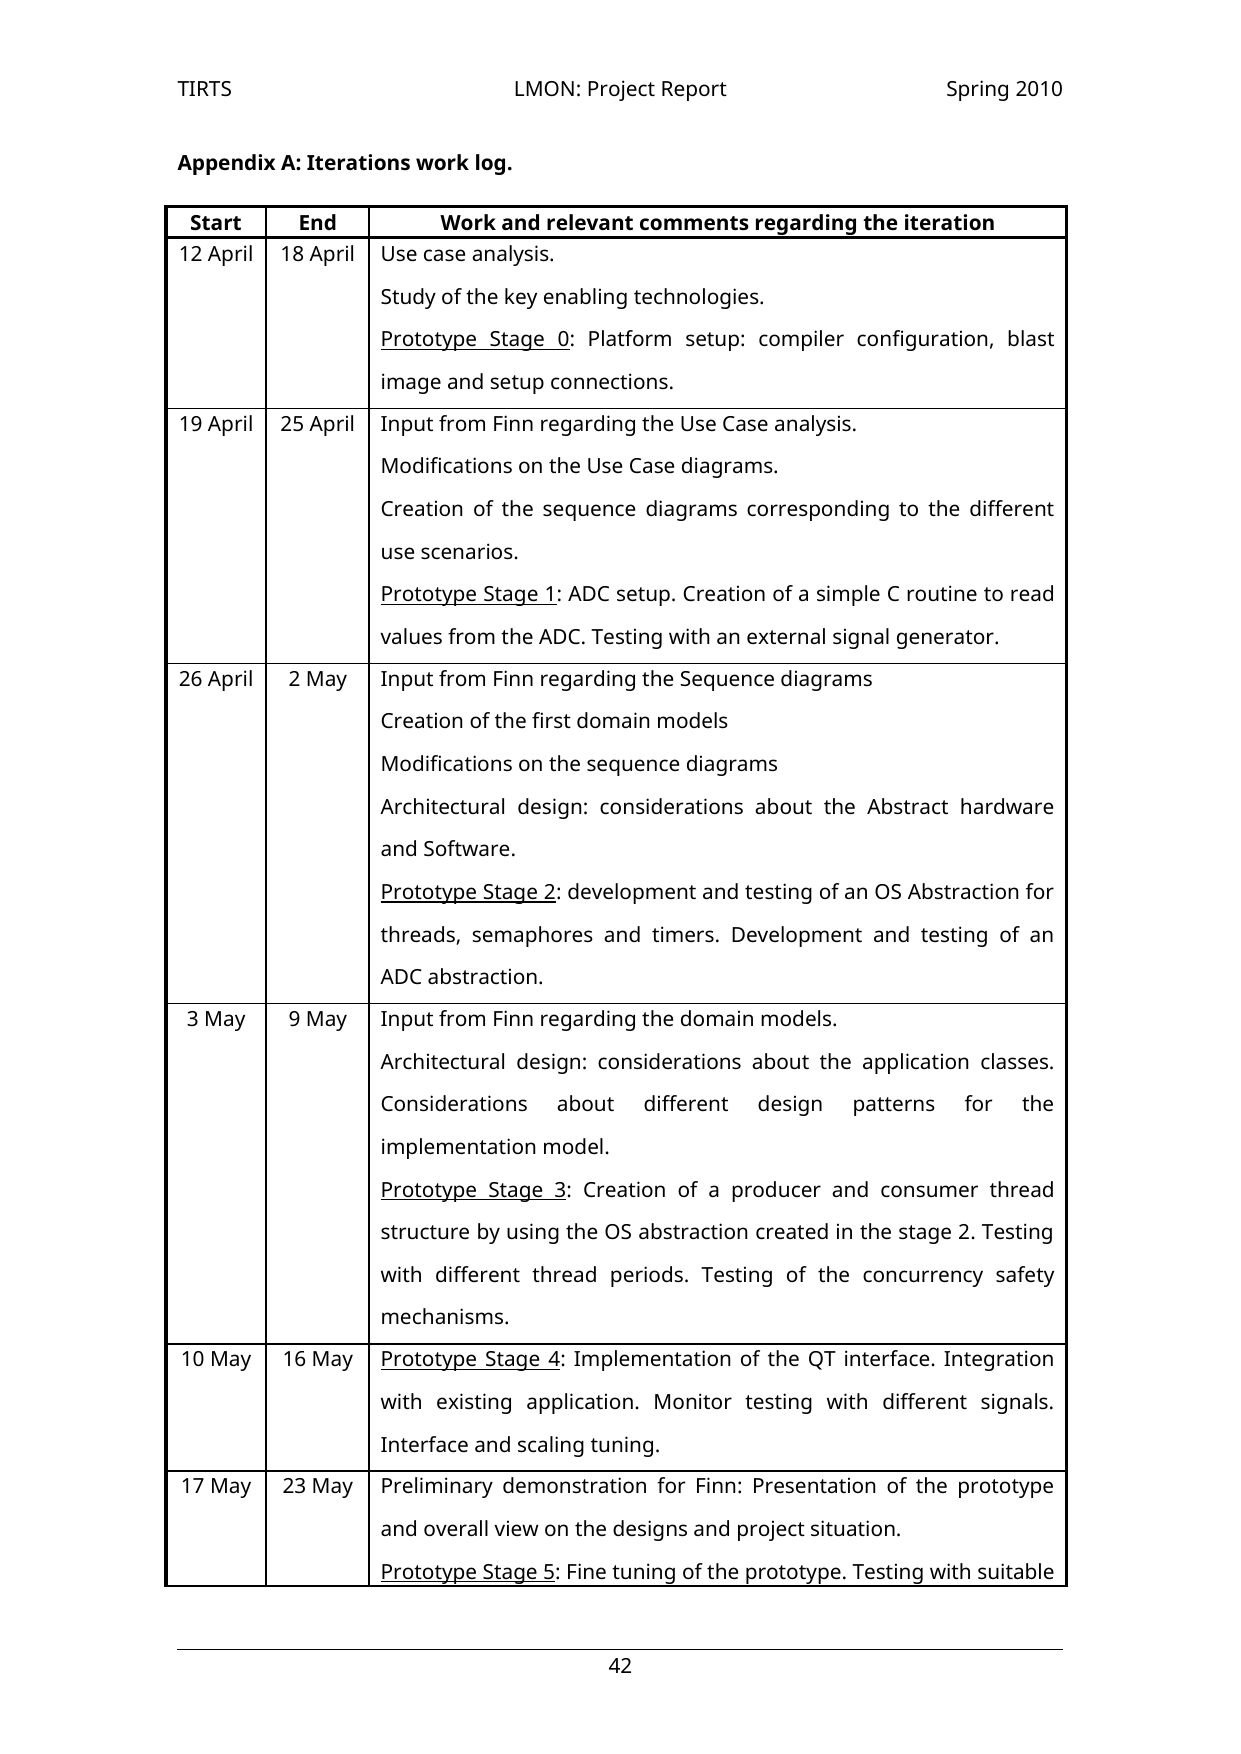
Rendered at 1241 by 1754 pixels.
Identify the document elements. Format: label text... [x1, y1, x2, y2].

table_cell Use case analysis. Study of the key enabling technologies. Prototype Stage 0: Platform setup: compiler configuration, blast image and setup connections. [370, 239, 1065, 407]
table_cell 19 April [168, 409, 265, 662]
table_cell Input from Finn regarding the domain models. Architectural design: considerations about the application classes. Considerations about different design patterns for the implementation model. Prototype Stage 3: Creation of a producer and consumer thread structure by using the OS abstraction created in the stage 2. Testing with different thread periods. Testing of the concurrency safety mechanisms. [370, 1004, 1065, 1343]
table_cell 3 May [168, 1004, 265, 1343]
table_cell 26 April [168, 664, 265, 1003]
table_cell 9 May [267, 1004, 368, 1343]
table_cell 17 May [168, 1472, 265, 1585]
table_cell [370, 1472, 1065, 1585]
table_cell 18 April [267, 239, 368, 407]
table_cell Input from Finn regarding the Use Case analysis. Modifications on the Use Case diagrams. Creation of the sequence diagrams corresponding to the different use scenarios. Prototype Stage 1: ADC setup. Creation of a simple C routine to read values from the ADC. Testing with an external signal generator. [370, 409, 1065, 662]
table_cell 23 May [267, 1472, 368, 1585]
table_cell 25 April [267, 409, 368, 662]
text Appendix A: Iterations work log. [177, 148, 1063, 176]
table_cell Prototype Stage 4: Implementation of the QT interface. Integration with existing application. Monitor testing with different signals. Interface and scaling tuning. [370, 1345, 1065, 1470]
table_cell Input from Finn regarding the Sequence diagrams Creation of the first domain models Modifications on the sequence diagrams Architectural design: considerations about the Abstract hardware and Software. Prototype Stage 2: development and testing of an OS Abstraction for threads, semaphores and timers. Development and testing of an ADC abstraction. [370, 664, 1065, 1003]
table_header End [267, 208, 368, 236]
table_cell 12 April [168, 239, 265, 407]
table_cell 16 May [267, 1345, 368, 1470]
table_header Work and relevant comments regarding the iteration [370, 208, 1065, 236]
table_header Start [168, 208, 265, 236]
table_cell 2 May [267, 664, 368, 1003]
table_cell 10 May [168, 1345, 265, 1470]
